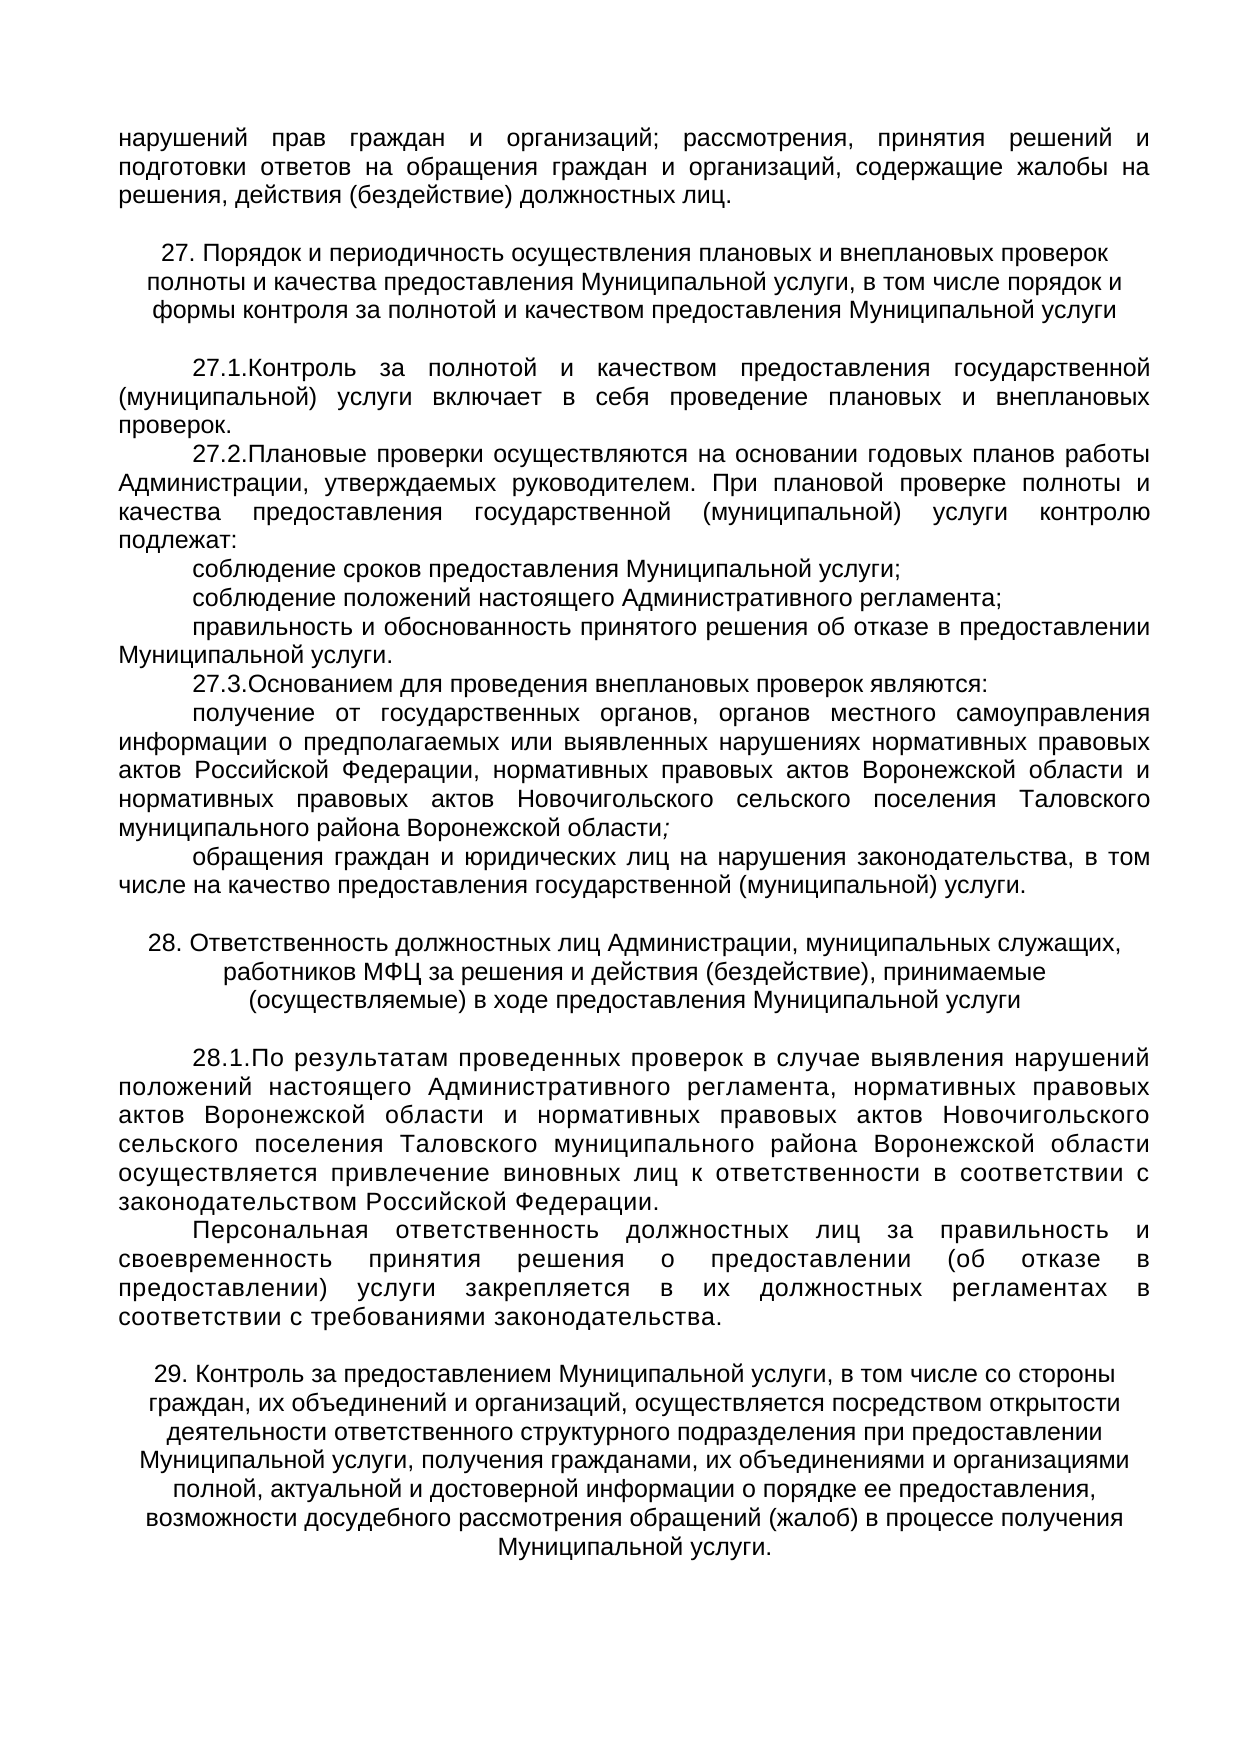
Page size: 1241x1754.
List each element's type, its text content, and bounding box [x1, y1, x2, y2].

text Персональная ответственность должностных лиц за правильность и своевременность принятия решения о предоставлении (об отказе в предоставлении) услуги закрепляется в их должностных регламентах в соответствии с требованиями законодательства. [118, 1215, 1152, 1330]
text соблюдение сроков предоставления Муниципальной услуги; [118, 554, 1152, 583]
text 28.1.По результатам проведенных проверок в случае выявления нарушений положений настоящего Административного регламента, нормативных правовых актов Воронежской области и нормативных правовых актов Новочигольского сельского поселения Таловского муниципального района Воронежской области осуществляется привлечение виновных лиц к ответственности в соответствии с законодательством Российской Федерации. [118, 1043, 1152, 1215]
text 27. Порядок и периодичность осуществления плановых и внеплановых проверок полноты и качества предоставления Муниципальной услуги, в том числе порядок и формы контроля за полнотой и качеством предоставления Муниципальной услуги [118, 238, 1152, 324]
text правильность и обоснованность принятого решения об отказе в предоставлении Муниципальной услуги. [118, 611, 1152, 669]
text 29. Контроль за предоставлением Муниципальной услуги, в том числе со стороны граждан, их объединений и организаций, осуществляется посредством открытости деятельности ответственного структурного подразделения при предоставлении Муниципальной услуги, получения гражданами, их объединениями и организациями полной, актуальной и достоверной информации о порядке ее предоставления, возможности досудебного рассмотрения обращений (жалоб) в процессе получения Муниципальной услуги. [118, 1359, 1152, 1560]
text получение от государственных органов, органов местного самоуправления информации о предполагаемых или выявленных нарушениях нормативных правовых актов Российской Федерации, нормативных правовых актов Воронежской области и нормативных правовых актов Новочигольского сельского поселения Таловского муниципального района Воронежской области; [118, 698, 1152, 841]
text 27.2.Плановые проверки осуществляются на основании годовых планов работы Администрации, утверждаемых руководителем. При плановой проверке полноты и качества предоставления государственной (муниципальной) услуги контролю подлежат: [118, 439, 1152, 554]
text соблюдение положений настоящего Административного регламента; [118, 583, 1152, 611]
text 28. Ответственность должностных лиц Администрации, муниципальных служащих, работников МФЦ за решения и действия (бездействие), принимаемые (осуществляемые) в ходе предоставления Муниципальной услуги [118, 928, 1152, 1014]
text обращения граждан и юридических лиц на нарушения законодательства, в том числе на качество предоставления государственной (муниципальной) услуги. [118, 841, 1152, 899]
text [118, 123, 1152, 209]
text 27.1.Контроль за полнотой и качеством предоставления государственной (муниципальной) услуги включает в себя проведение плановых и внеплановых проверок. [118, 353, 1152, 439]
text 27.3.Основанием для проведения внеплановых проверок являются: [118, 669, 1152, 698]
